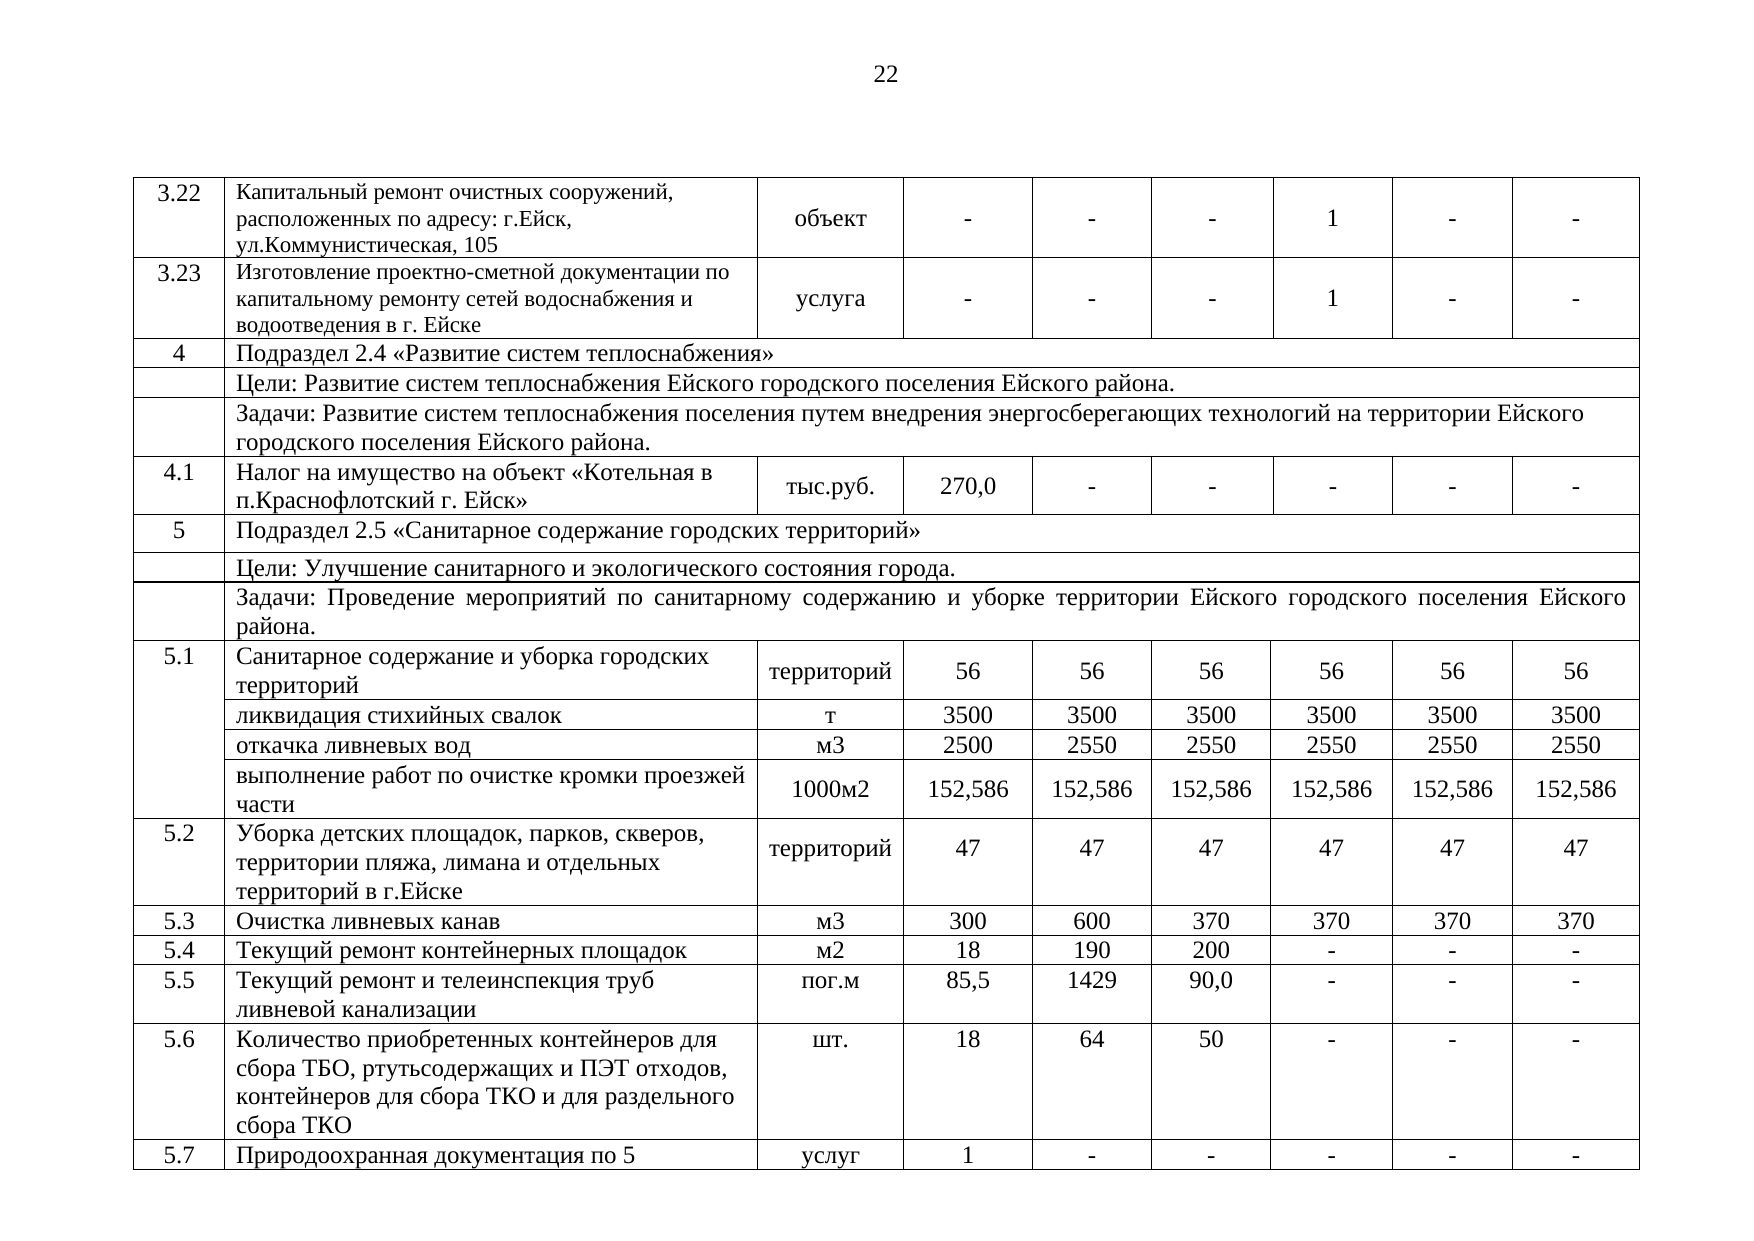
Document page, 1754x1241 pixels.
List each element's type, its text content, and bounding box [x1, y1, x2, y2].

table_cell - [1033, 457, 1151, 514]
table_cell Капитальный ремонт очистных сооружений, расположенных по адресу: г.Ейск, ул.Коммунистическая, 105 [225, 178, 757, 257]
table_cell территорий [758, 819, 903, 905]
table_cell 56 [1152, 641, 1270, 699]
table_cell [225, 1140, 757, 1169]
table_cell 47 [1033, 819, 1151, 905]
table_cell Задачи: Развитие систем теплоснабжения поселения путем внедрения энергосберегающих технологий на территории Ейского городского поселения Ейского района. [225, 398, 1639, 456]
table_cell - [1152, 1140, 1270, 1169]
table_cell Налог на имущество на объект «Котельная в п.Краснофлотский г. Ейск» [225, 457, 757, 514]
table_cell 3500 [904, 700, 1032, 729]
table_cell 152,586 [1033, 760, 1151, 817]
table_cell - [1513, 178, 1639, 257]
table_cell Количество приобретенных контейнеров для сбора ТБО, ртутьсодержащих и ПЭТ отходов, контейнеров для сбора ТКО и для раздельного сбора ТКО [225, 1024, 757, 1139]
table_cell Текущий ремонт и телеинспекция труб ливневой канализации [225, 965, 757, 1023]
table_cell - [1393, 1140, 1512, 1169]
table_cell 3500 [1513, 700, 1639, 729]
table_cell - [1393, 178, 1512, 257]
table_cell - [1152, 457, 1273, 514]
table_cell - [1393, 258, 1512, 337]
table_cell 2550 [1271, 730, 1392, 759]
table_cell 56 [1033, 641, 1151, 699]
table_cell 5 [134, 515, 224, 552]
table_cell 5.1 [134, 641, 224, 817]
table_cell Цели: Улучшение санитарного и экологического состояния города. [225, 553, 1639, 581]
table_cell 4 [134, 339, 224, 367]
table_cell 50 [1152, 1024, 1270, 1139]
table_cell 1 [1274, 178, 1392, 257]
table_cell - [1393, 965, 1512, 1023]
table_cell 3500 [1033, 700, 1151, 729]
table_cell - [1393, 1024, 1512, 1139]
table_cell - [1033, 258, 1151, 337]
table_cell - [904, 178, 1032, 257]
table_cell Подраздел 2.5 «Санитарное содержание городских территорий» [225, 515, 1639, 552]
table_cell Подраздел 2.4 «Развитие систем теплоснабжения» [225, 339, 1639, 367]
table_cell м3 [758, 906, 903, 934]
table_cell 5.5 [134, 965, 224, 1023]
table_cell территорий [758, 641, 903, 699]
table_cell [134, 553, 224, 581]
table_cell тыс.руб. [758, 457, 903, 514]
table_cell 300 [904, 906, 1032, 934]
table_cell 56 [1393, 641, 1512, 699]
table_cell ликвидация стихийных свалок [225, 700, 757, 729]
table_cell 3500 [1393, 700, 1512, 729]
table_cell 370 [1513, 906, 1639, 934]
table_cell [134, 398, 224, 456]
table_cell 600 [1033, 906, 1151, 934]
table_cell 18 [904, 1024, 1032, 1139]
table_cell 370 [1393, 906, 1512, 934]
table_cell [134, 583, 224, 640]
table_cell откачка ливневых вод [225, 730, 757, 759]
table_cell Текущий ремонт контейнерных площадок [225, 936, 757, 964]
table_cell 85,5 [904, 965, 1032, 1023]
table_cell 152,586 [904, 760, 1032, 817]
table_cell 190 [1033, 936, 1151, 964]
table_cell 5.2 [134, 819, 224, 905]
table_cell м3 [758, 730, 903, 759]
table_cell 152,586 [1513, 760, 1639, 817]
table_cell 56 [904, 641, 1032, 699]
table_cell 90,0 [1152, 965, 1270, 1023]
table_cell т [758, 700, 903, 729]
table_cell - [1033, 1140, 1151, 1169]
table_cell 152,586 [1271, 760, 1392, 817]
table_cell шт. [758, 1024, 903, 1139]
table_cell услуг [758, 1140, 903, 1169]
table_cell 2550 [1513, 730, 1639, 759]
table_cell 270,0 [904, 457, 1032, 514]
table_cell - [1152, 258, 1273, 337]
table_cell Задачи: Проведение мероприятий по санитарному содержанию и уборке территории Ейского городского поселения Ейского района. [225, 583, 1639, 640]
table_cell - [1271, 936, 1392, 964]
table_cell Уборка детских площадок, парков, скверов, территории пляжа, лимана и отдельных территорий в г.Ейске [225, 819, 757, 905]
table_cell 152,586 [1152, 760, 1270, 817]
table_cell 47 [1152, 819, 1270, 905]
table_cell Изготовление проектно-сметной документации по капитальному ремонту сетей водоснабжения и водоотведения в г. Ейске [225, 258, 757, 337]
table_cell 4.1 [134, 457, 224, 514]
table_cell 3500 [1271, 700, 1392, 729]
table_cell [134, 368, 224, 397]
table_cell - [1513, 258, 1639, 337]
table_cell - [904, 258, 1032, 337]
table_cell - [1513, 965, 1639, 1023]
table_cell 1 [904, 1140, 1032, 1169]
table_cell Очистка ливневых канав [225, 906, 757, 934]
table_cell - [1274, 457, 1392, 514]
table_cell 2550 [1033, 730, 1151, 759]
table_cell 56 [1271, 641, 1392, 699]
table_cell м2 [758, 936, 903, 964]
table_cell 47 [904, 819, 1032, 905]
table_cell пог.м [758, 965, 903, 1023]
table_cell 152,586 [1393, 760, 1512, 817]
table_cell Санитарное содержание и уборка городских территорий [225, 641, 757, 699]
table_cell 2500 [904, 730, 1032, 759]
table_cell - [1513, 1024, 1639, 1139]
table_cell Цели: Развитие систем теплоснабжения Ейского городского поселения Ейского района. [225, 368, 1639, 397]
table_cell 56 [1513, 641, 1639, 699]
table_cell 1000м2 [758, 760, 903, 817]
table_cell - [1271, 1140, 1392, 1169]
table_cell 5.7 [134, 1140, 224, 1169]
table_cell - [1393, 936, 1512, 964]
table_cell 47 [1513, 819, 1639, 905]
table_cell 64 [1033, 1024, 1151, 1139]
table_cell - [1513, 1140, 1639, 1169]
table_cell 2550 [1393, 730, 1512, 759]
table_cell 5.4 [134, 936, 224, 964]
table_cell - [1513, 936, 1639, 964]
table_cell 3.22 [134, 178, 224, 257]
table_cell объект [758, 178, 903, 257]
table_cell услуга [758, 258, 903, 337]
table_cell - [1513, 457, 1639, 514]
table_cell 1429 [1033, 965, 1151, 1023]
table_cell 200 [1152, 936, 1270, 964]
table_cell выполнение работ по очистке кромки проезжей части [225, 760, 757, 817]
table_cell - [1271, 965, 1392, 1023]
table_cell 3.23 [134, 258, 224, 337]
table_cell 2550 [1152, 730, 1270, 759]
table_cell 47 [1393, 819, 1512, 905]
table_cell 1 [1274, 258, 1392, 337]
table_cell 18 [904, 936, 1032, 964]
table_cell 47 [1271, 819, 1392, 905]
table_cell 5.3 [134, 906, 224, 934]
table_cell 370 [1152, 906, 1270, 934]
table_cell - [1271, 1024, 1392, 1139]
table_cell 5.6 [134, 1024, 224, 1139]
table_cell 370 [1271, 906, 1392, 934]
table_cell - [1033, 178, 1151, 257]
table_cell 3500 [1152, 700, 1270, 729]
table_cell - [1152, 178, 1273, 257]
table_cell - [1393, 457, 1512, 514]
